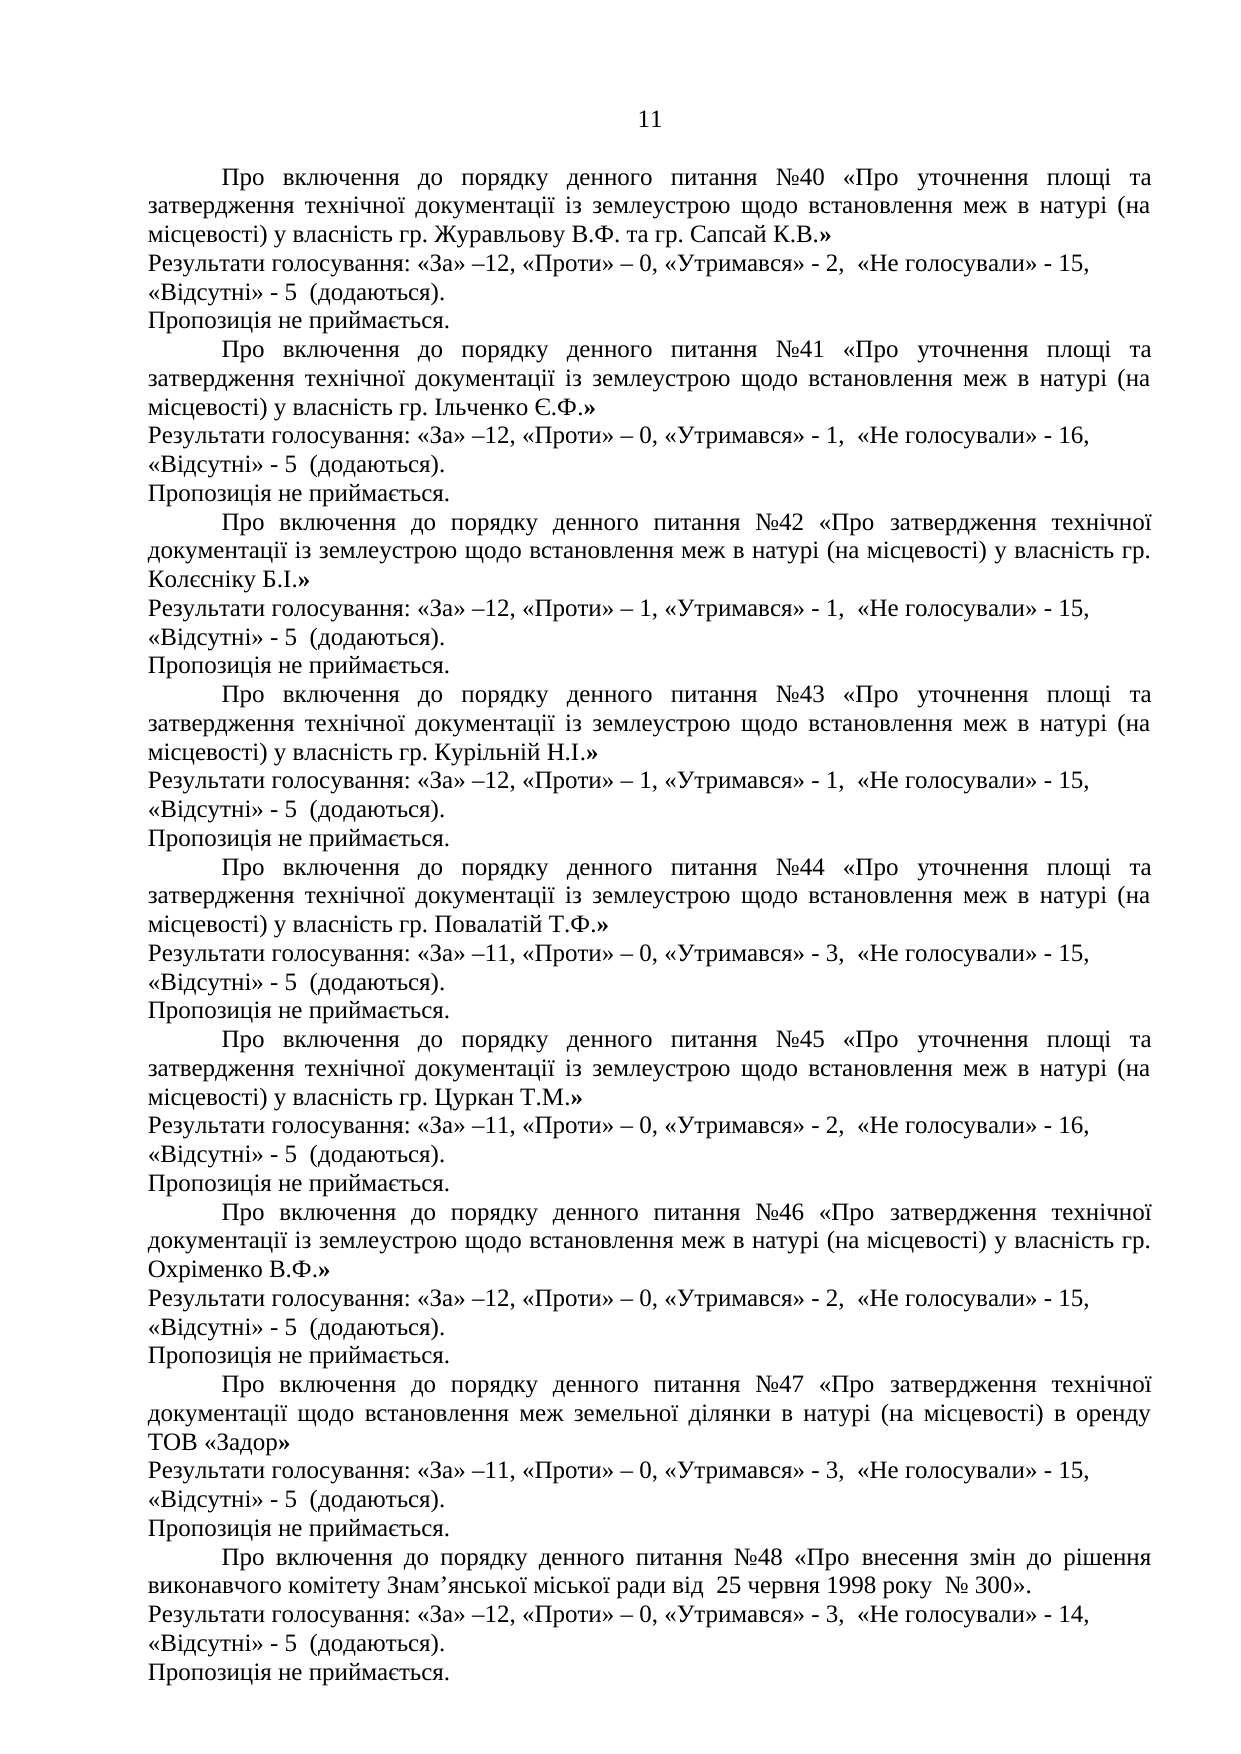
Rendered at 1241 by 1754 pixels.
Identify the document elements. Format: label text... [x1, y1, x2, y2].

text Про включення до порядку денного питання №42 «Про затвердження технічної документації із землеустрою щодо встановлення меж в натурі (на місцевості) у власність гр. Колєсніку Б.І.» [148, 507, 1152, 593]
text «Відсутні» - 5 (додаються). [148, 1628, 1152, 1657]
text Про включення до порядку денного питання №45 «Про уточнення площі та затвердження технічної документації із землеустрою щодо встановлення меж в натурі (на місцевості) у власність гр. Цуркан Т.М.» [148, 1024, 1152, 1111]
text Про включення до порядку денного питання №43 «Про уточнення площі та затвердження технічної документації із землеустрою щодо встановлення меж в натурі (на місцевості) у власність гр. Курільній Н.І.» [148, 679, 1152, 766]
text Про включення до порядку денного питання №40 «Про уточнення площі та затвердження технічної документації із землеустрою щодо встановлення меж в натурі (на місцевості) у власність гр. Журавльову В.Ф. та гр. Сапсай К.В.» [148, 162, 1152, 248]
text Результати голосування: «За» –11, «Проти» – 0, «Утримався» - 2, «Не голосували» - 16, [148, 1111, 1152, 1139]
text Результати голосування: «За» –12, «Проти» – 1, «Утримався» - 1, «Не голосували» - 15, [148, 766, 1152, 794]
text Про включення до порядку денного питання №46 «Про затвердження технічної документації із землеустрою щодо встановлення меж в натурі (на місцевості) у власність гр. Охріменко В.Ф.» [148, 1197, 1152, 1283]
text Про включення до порядку денного питання №41 «Про уточнення площі та затвердження технічної документації із землеустрою щодо встановлення меж в натурі (на місцевості) у власність гр. Ільченко Є.Ф.» [148, 334, 1152, 421]
text «Відсутні» - 5 (додаються). [148, 967, 1152, 996]
text Результати голосування: «За» –12, «Проти» – 0, «Утримався» - 2, «Не голосували» - 15, [148, 248, 1152, 277]
text Результати голосування: «За» –12, «Проти» – 0, «Утримався» - 2, «Не голосували» - 15, [148, 1283, 1152, 1312]
text Про включення до порядку денного питання №44 «Про уточнення площі та затвердження технічної документації із землеустрою щодо встановлення меж в натурі (на місцевості) у власність гр. Повалатій Т.Ф.» [148, 852, 1152, 938]
text Про включення до порядку денного питання №47 «Про затвердження технічної документації щодо встановлення меж земельної ділянки в натурі (на місцевості) в оренду ТОВ «Задор» [148, 1369, 1152, 1456]
text Пропозиція не приймається. [148, 996, 1152, 1024]
text Пропозиція не приймається. [148, 1341, 1152, 1369]
text «Відсутні» - 5 (додаються). [148, 1139, 1152, 1168]
text «Відсутні» - 5 (додаються). [148, 794, 1152, 823]
text Пропозиція не приймається. [148, 1657, 1152, 1686]
text Про включення до порядку денного питання №48 «Про внесення змін до рішення виконавчого комітету Знам’янської міської ради від 25 червня 1998 року № 300». [148, 1542, 1152, 1599]
text «Відсутні» - 5 (додаються). [148, 1484, 1152, 1513]
text Результати голосування: «За» –12, «Проти» – 1, «Утримався» - 1, «Не голосували» - 15, [148, 593, 1152, 622]
text Пропозиція не приймається. [148, 478, 1152, 507]
text «Відсутні» - 5 (додаються). [148, 1312, 1152, 1341]
text Результати голосування: «За» –11, «Проти» – 0, «Утримався» - 3, «Не голосували» - 15, [148, 1456, 1152, 1484]
text Пропозиція не приймається. [148, 306, 1152, 334]
text Пропозиція не приймається. [148, 1513, 1152, 1542]
text Результати голосування: «За» –12, «Проти» – 0, «Утримався» - 1, «Не голосували» - 16, [148, 421, 1152, 449]
text Результати голосування: «За» –12, «Проти» – 0, «Утримався» - 3, «Не голосували» - 14, [148, 1599, 1152, 1628]
text Пропозиція не приймається. [148, 823, 1152, 852]
text «Відсутні» - 5 (додаються). [148, 622, 1152, 651]
text Пропозиція не приймається. [148, 1168, 1152, 1197]
text Результати голосування: «За» –11, «Проти» – 0, «Утримався» - 3, «Не голосували» - 15, [148, 938, 1152, 967]
text «Відсутні» - 5 (додаються). [148, 449, 1152, 478]
text «Відсутні» - 5 (додаються). [148, 277, 1152, 306]
text Пропозиція не приймається. [148, 651, 1152, 679]
